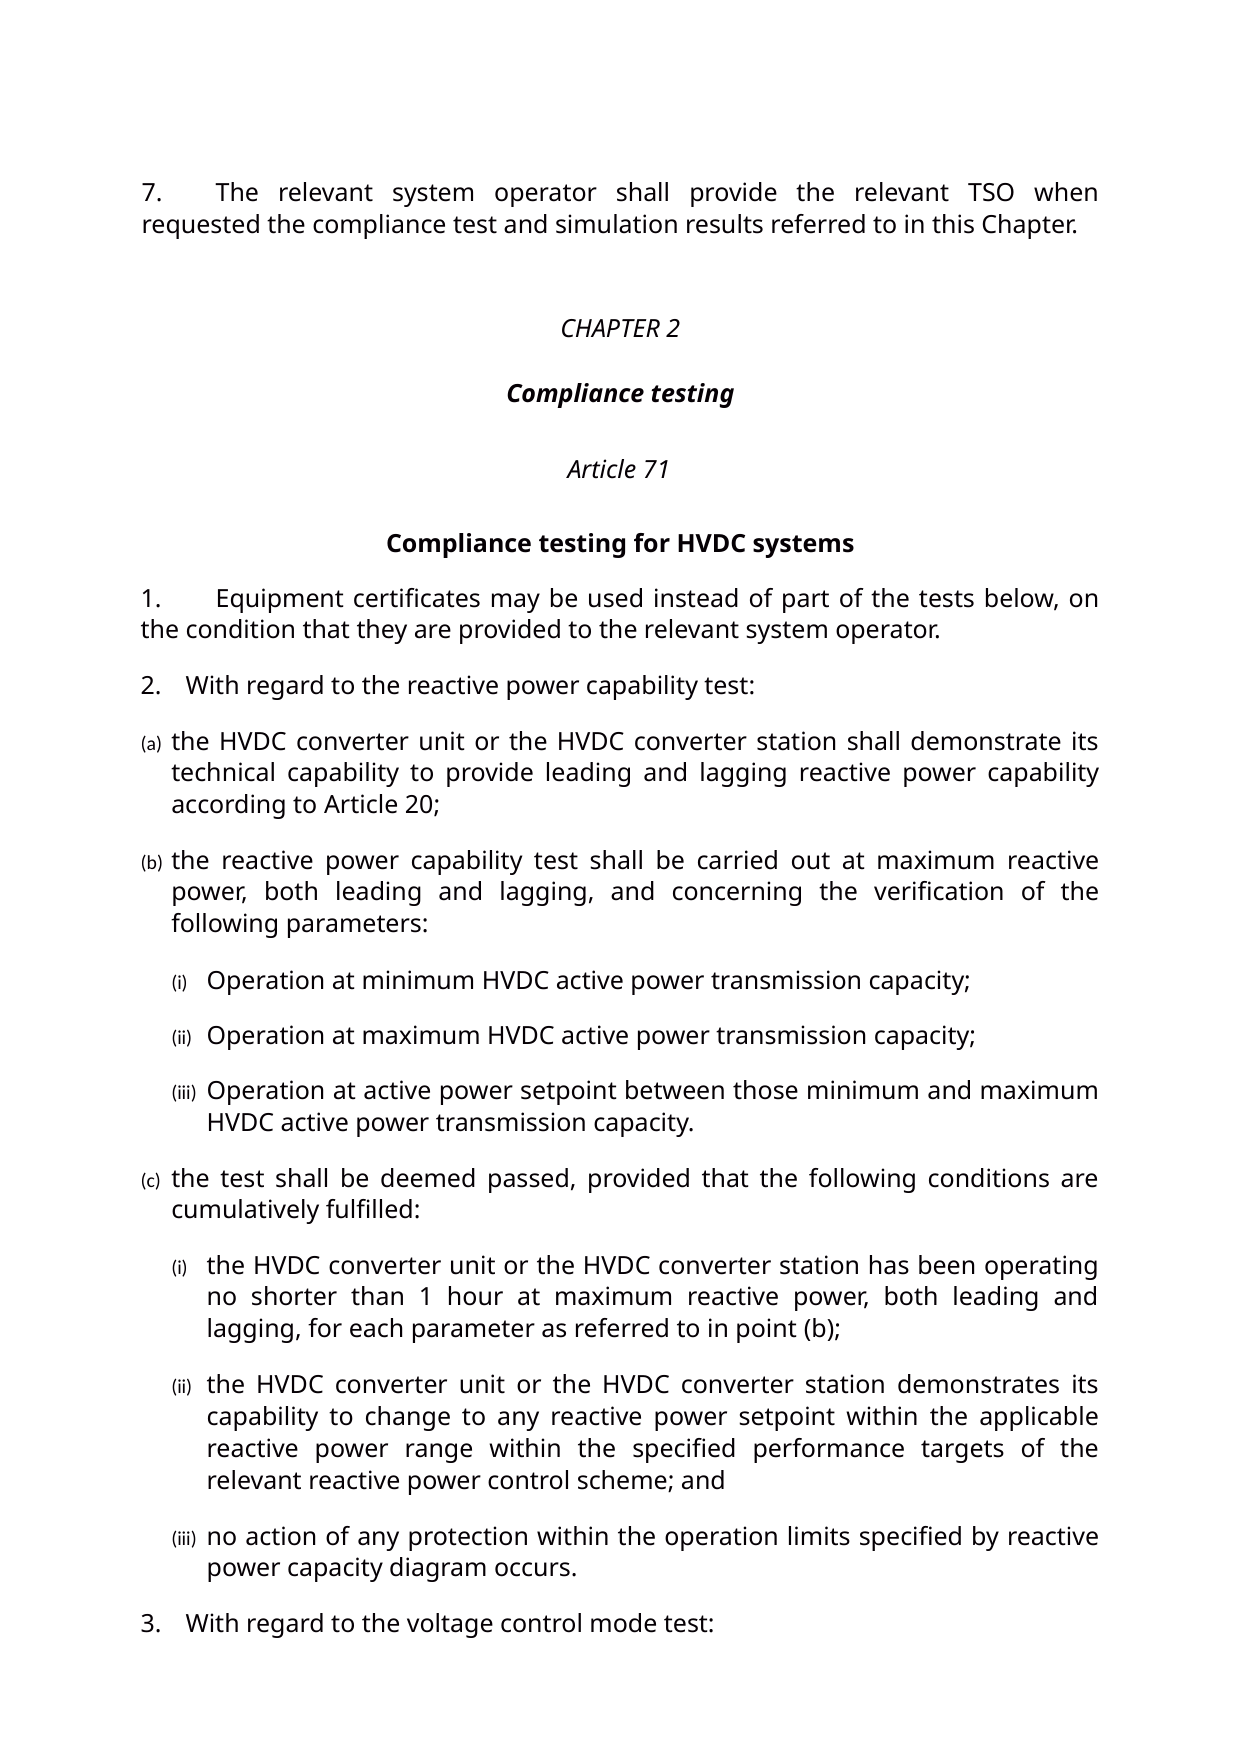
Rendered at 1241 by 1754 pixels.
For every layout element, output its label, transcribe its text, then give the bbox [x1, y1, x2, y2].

text Compliance testing [140, 375, 1100, 409]
text Compliance testing for HVDC systems [140, 527, 1100, 558]
text CHAPTER 2 [140, 311, 1100, 345]
list the HVDC converter unit or the HVDC converter station demonstrates its capability to change to any reactive power setpoint within the applicable reactive power range within the specified performance targets of the relevant reactive power control scheme; and [171, 1368, 1100, 1497]
list Operation at minimum HVDC active power transmission capacity; [171, 963, 1100, 996]
list the HVDC converter unit or the HVDC converter station shall demonstrate its technical capability to provide leading and lagging reactive power capability according to Article 20; [140, 724, 1100, 821]
list With regard to the reactive power capability test: [140, 669, 1100, 701]
list Operation at active power setpoint between those minimum and maximum HVDC active power transmission capacity. [171, 1074, 1100, 1138]
list the HVDC converter unit or the HVDC converter station has been operating no shorter than 1 hour at maximum reactive power, both leading and lagging, for each parameter as referred to in point (b); [171, 1249, 1100, 1345]
list the test shall be deemed passed, provided that the following conditions are cumulatively fulfilled: [140, 1162, 1100, 1226]
list no action of any protection within the operation limits specified by reactive power capacity diagram occurs. [171, 1520, 1100, 1584]
subtitle Article 71 [140, 452, 1100, 486]
list Equipment certificates may be used instead of part of the tests below, on the condition that they are provided to the relevant system operator. [140, 582, 1100, 646]
list The relevant system operator shall provide the relevant TSO when requested the compliance test and simulation results referred to in this Chapter. [141, 176, 1100, 240]
list With regard to the voltage control mode test: [140, 1607, 1100, 1639]
list the reactive power capability test shall be carried out at maximum reactive power, both leading and lagging, and concerning the verification of the following parameters: [140, 844, 1100, 940]
list Operation at maximum HVDC active power transmission capacity; [171, 1019, 1100, 1051]
